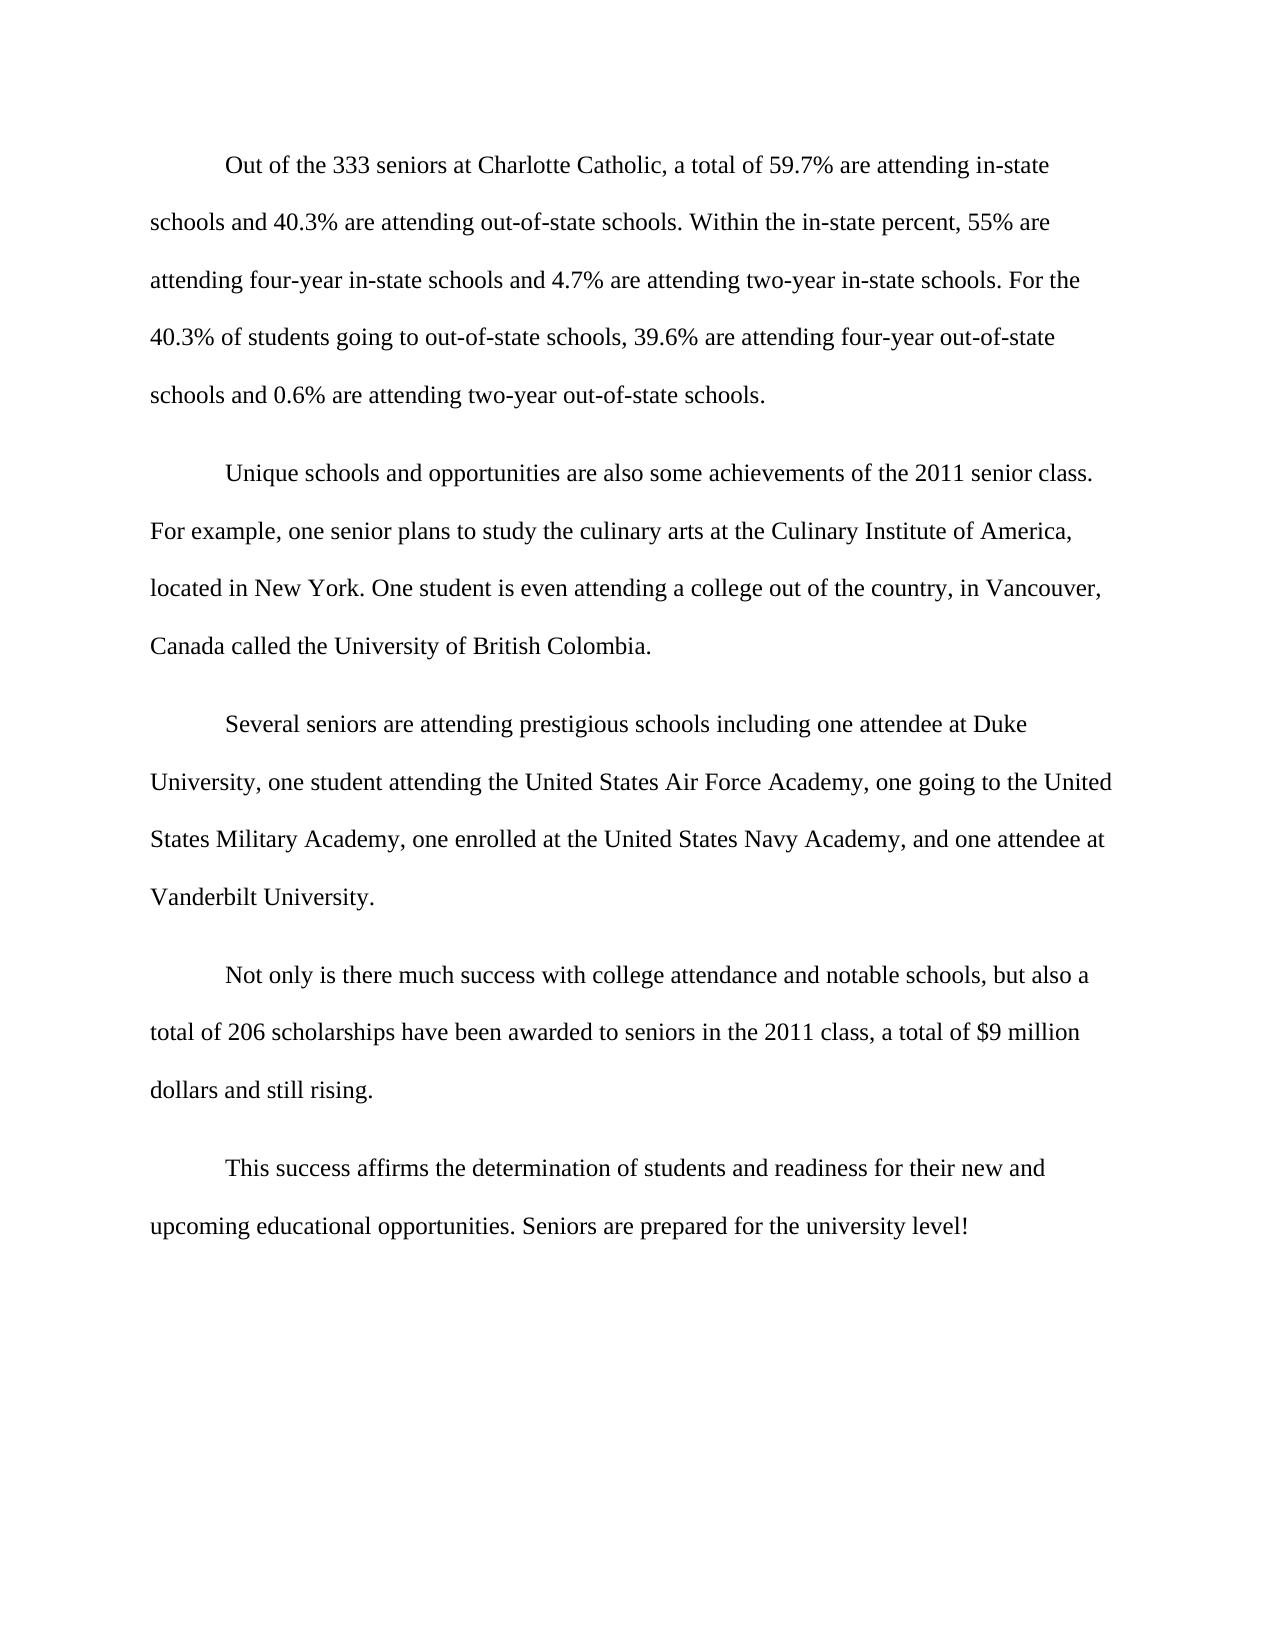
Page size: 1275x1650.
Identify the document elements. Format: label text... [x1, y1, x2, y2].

text Several seniors are attending prestigious schools including one attendee at Duke University, one student attending the United States Air Force Academy, one going to the United States Military Academy, one enrolled at the United States Navy Academy, and one attendee at Vanderbilt University. [150, 709, 1125, 910]
text This success affirms the determination of students and readiness for their new and upcoming educational opportunities. Seniors are prepared for the university level! [150, 1153, 1125, 1239]
text Out of the 333 seniors at Charlotte Catholic, a total of 59.7% are attending in-state schools and 40.3% are attending out-of-state schools. Within the in-state percent, 55% are attending four-year in-state schools and 4.7% are attending two-year in-state schools. For the 40.3% of students going to out-of-state schools, 39.6% are attending four-year out-of-state schools and 0.6% are attending two-year out-of-state schools. [150, 150, 1125, 409]
text Not only is there much success with college attendance and notable schools, but also a total of 206 scholarships have been awarded to seniors in the 2011 class, a total of $9 million dollars and still rising. [150, 960, 1125, 1104]
text Unique schools and opportunities are also some achievements of the 2011 senior class. For example, one senior plans to study the culinary arts at the Culinary Institute of America, located in New York. One student is even attending a college out of the country, in Vancouver, Canada called the University of British Colombia. [150, 458, 1125, 659]
